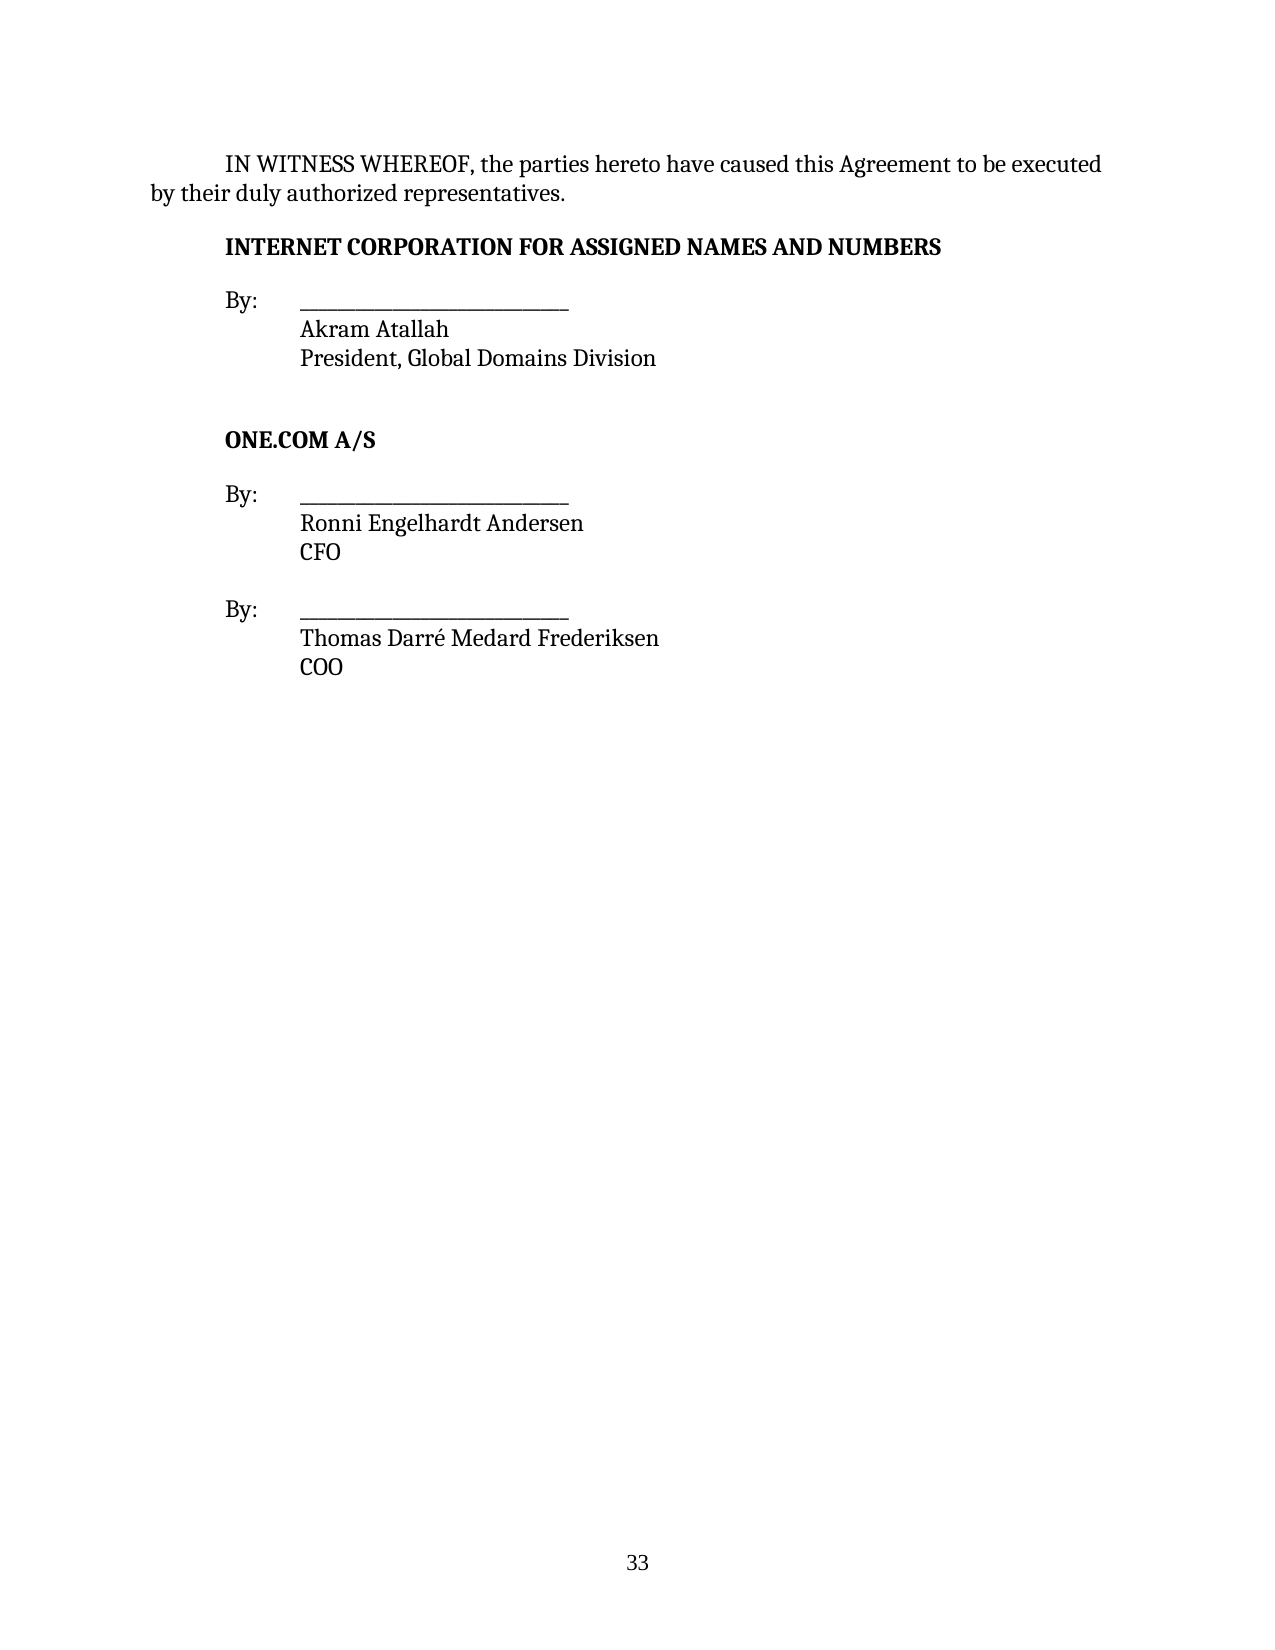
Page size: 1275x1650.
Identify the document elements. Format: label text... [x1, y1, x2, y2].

text CFO [225, 537, 1125, 566]
text By: _____________________________ [225, 595, 1125, 624]
text IN WITNESS WHEREOF, the parties hereto have caused this Agreement to be executed by their duly authorized representatives. [150, 150, 1125, 207]
text INTERNET CORPORATION FOR ASSIGNED NAMES AND NUMBERS [150, 232, 1125, 261]
text By: _____________________________ Akram Atallah President, Global Domains Division [225, 286, 1125, 401]
text By: _____________________________ Ronni Engelhardt Andersen [225, 480, 1125, 537]
text ONE.COM A/S [150, 426, 1125, 455]
text Thomas Darré Medard Frederiksen [225, 624, 1125, 652]
text COO [225, 652, 1125, 681]
